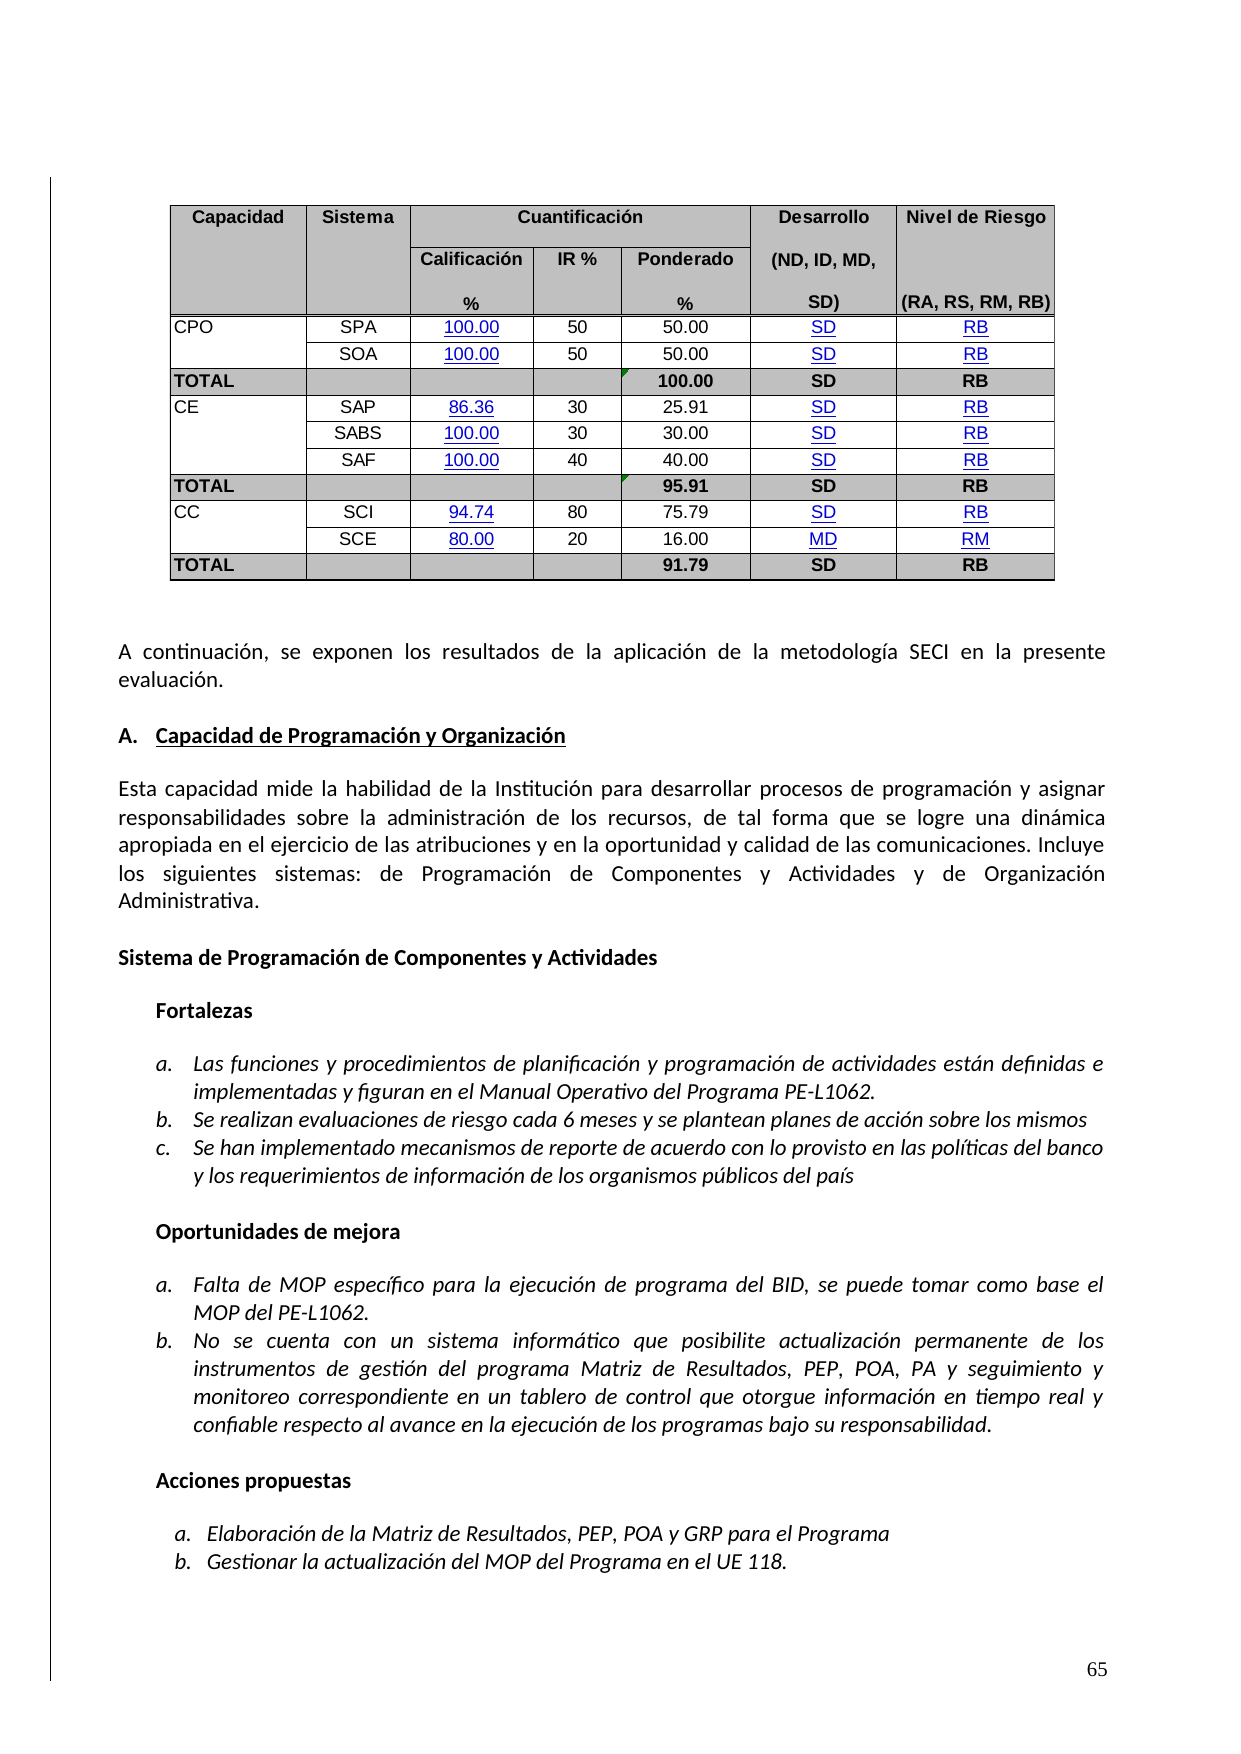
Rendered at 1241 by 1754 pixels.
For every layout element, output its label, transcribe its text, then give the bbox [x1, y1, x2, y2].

text Acciones propuestas [156, 1466, 1107, 1494]
list Se realizan evaluaciones de riesgo cada 6 meses y se plantean planes de acción sobre los mismos [156, 1105, 1107, 1133]
list Elaboración de la Matriz de Resultados, PEP, POA y GRP para el Programa [192, 1519, 1107, 1547]
list Gestionar la actualización del MOP del Programa en el UE 118. [192, 1547, 1107, 1575]
text Sistema de Programación de Componentes y Actividades [118, 943, 1107, 971]
list Se han implementado mecanismos de reporte de acuerdo con lo provisto en las políticas del banco y los requerimientos de información de los organismos públicos del país [156, 1133, 1107, 1189]
list Capacidad de Programación y Organización [118, 722, 1107, 749]
list Las funciones y procedimientos de planificación y programación de actividades están definidas e implementadas y figuran en el Manual Operativo del Programa PE-L1062. [156, 1049, 1107, 1105]
text Esta capacidad mide la habilidad de la Institución para desarrollar procesos de programación y asignar responsabilidades sobre la administración de los recursos, de tal forma que se logre una dinámica apropiada en el ejercicio de las atribuciones y en la oportunidad y calidad de las comunicaciones. Incluye los siguientes sistemas: de Programación de Componentes y Actividades y de Organización Administrativa. [118, 774, 1107, 915]
text Oportunidades de mejora [156, 1217, 1107, 1245]
text A continuación, se exponen los resultados de la aplicación de la metodología SECI en la presente evaluación. [118, 637, 1107, 693]
text Fortalezas [156, 996, 1107, 1024]
list Falta de MOP específico para la ejecución de programa del BID, se puede tomar como base el MOP del PE-L1062. [156, 1270, 1107, 1326]
list No se cuenta con un sistema informático que posibilite actualización permanente de los instrumentos de gestión del programa Matriz de Resultados, PEP, POA, PA y seguimiento y monitoreo correspondiente en un tablero de control que otorgue información en tiempo real y confiable respecto al avance en la ejecución de los programas bajo su responsabilidad. [156, 1326, 1107, 1438]
